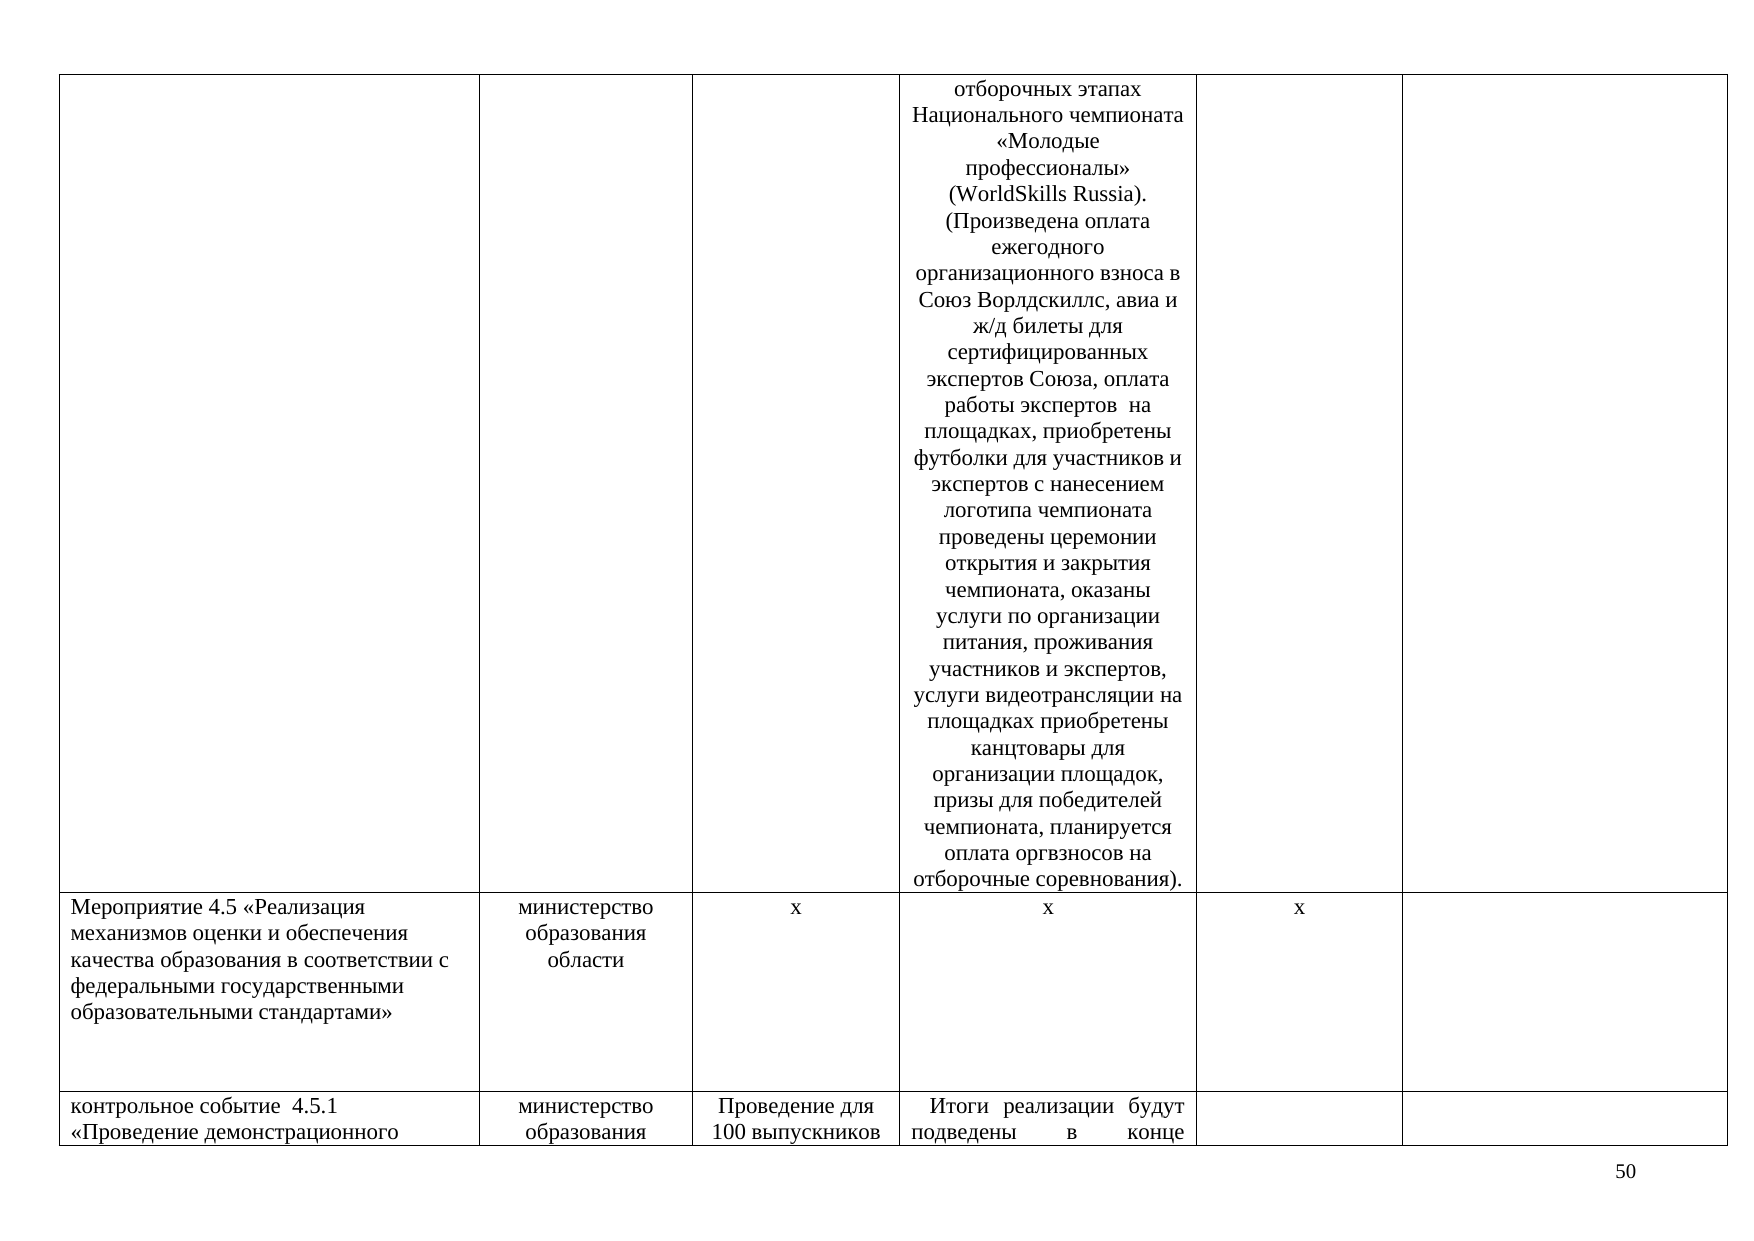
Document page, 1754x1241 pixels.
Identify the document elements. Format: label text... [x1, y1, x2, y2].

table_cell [900, 75, 1196, 892]
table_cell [480, 75, 692, 892]
table_cell х [1197, 893, 1402, 1091]
table_cell х [693, 893, 899, 1091]
table_cell Мероприятие 4.5 «Реализация механизмов оценки и обеспечения качества образования в соответствии с федеральными государственными образовательными стандартами» [60, 893, 479, 1091]
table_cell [693, 75, 899, 892]
table_cell 1 [1197, 75, 1402, 892]
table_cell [900, 1092, 1196, 1144]
table_cell министерство образования области [480, 893, 692, 1091]
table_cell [60, 1092, 479, 1144]
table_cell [480, 1092, 692, 1144]
table_cell х [900, 893, 1196, 1091]
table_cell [60, 75, 479, 892]
table_cell [1197, 1092, 1402, 1144]
table_cell [1403, 893, 1727, 1091]
table_cell [1403, 1092, 1727, 1144]
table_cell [693, 1092, 899, 1144]
table_cell [1403, 75, 1727, 892]
